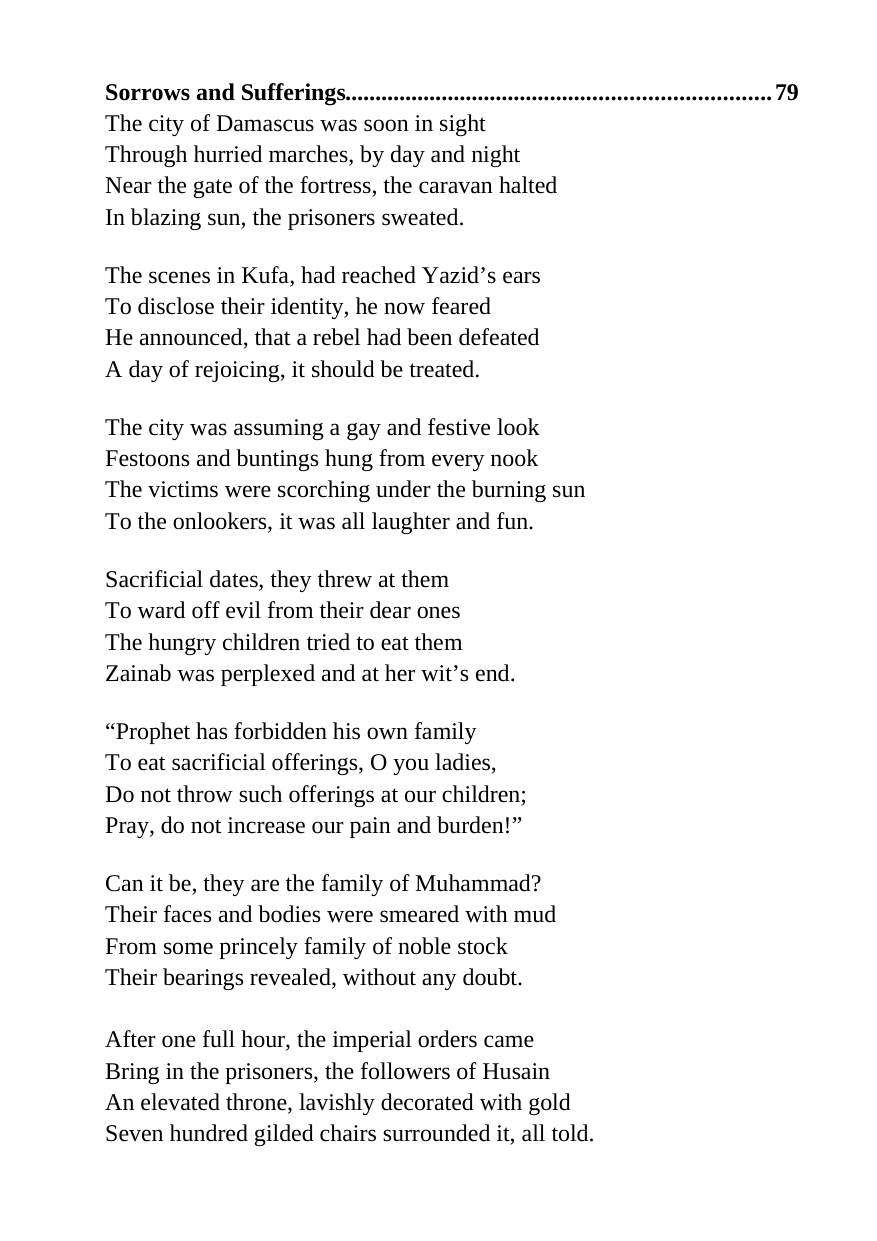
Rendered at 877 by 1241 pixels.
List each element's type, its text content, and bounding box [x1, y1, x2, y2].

text To ward off evil from their dear ones [105, 594, 802, 625]
text Bring in the prisoners, the followers of Husain [105, 1054, 802, 1085]
text Near the gate of the fortress, the caravan halted [105, 169, 802, 200]
text To the onlookers, it was all laughter and fun. [105, 504, 802, 535]
text Through hurried marches, by day and night [105, 137, 802, 169]
text Seven hundred gilded chairs surrounded it, all told. [105, 1117, 802, 1148]
text The scenes in Kufa, had reached Yazid’s ears [105, 258, 802, 289]
text The hungry children tried to eat them [105, 625, 802, 656]
text In blazing sun, the prisoners sweated. [105, 200, 802, 231]
text From some princely family of noble stock [105, 929, 802, 960]
text Can it be, they are the family of Muhammad? [105, 867, 802, 898]
text The victims were scorching under the burning sun [105, 473, 802, 504]
text The city of Damascus was soon in sight [105, 106, 802, 137]
text He announced, that a rebel had been defeated [105, 321, 802, 352]
text An elevated throne, lavishly decorated with gold [105, 1085, 802, 1117]
text Their faces and bodies were smeared with mud [105, 898, 802, 929]
text Pray, do not increase our pain and burden!” [105, 808, 802, 839]
text After one full hour, the imperial orders came [105, 1023, 802, 1054]
text “Prophet has forbidden his own family [105, 714, 802, 746]
text To eat sacrificial offerings, O you ladies, [105, 746, 802, 777]
text Sacrificial dates, they threw at them [105, 562, 802, 594]
text Festoons and buntings hung from every nook [105, 442, 802, 473]
text Their bearings revealed, without any doubt. [105, 960, 802, 992]
text Do not throw such offerings at our children; [105, 777, 802, 808]
text To disclose their identity, he now feared [105, 289, 802, 321]
text A day of rejoicing, it should be treated. [105, 352, 802, 383]
text The city was assuming a gay and festive look [105, 410, 802, 442]
text Zainab was perplexed and at her wit’s end. [105, 656, 802, 687]
